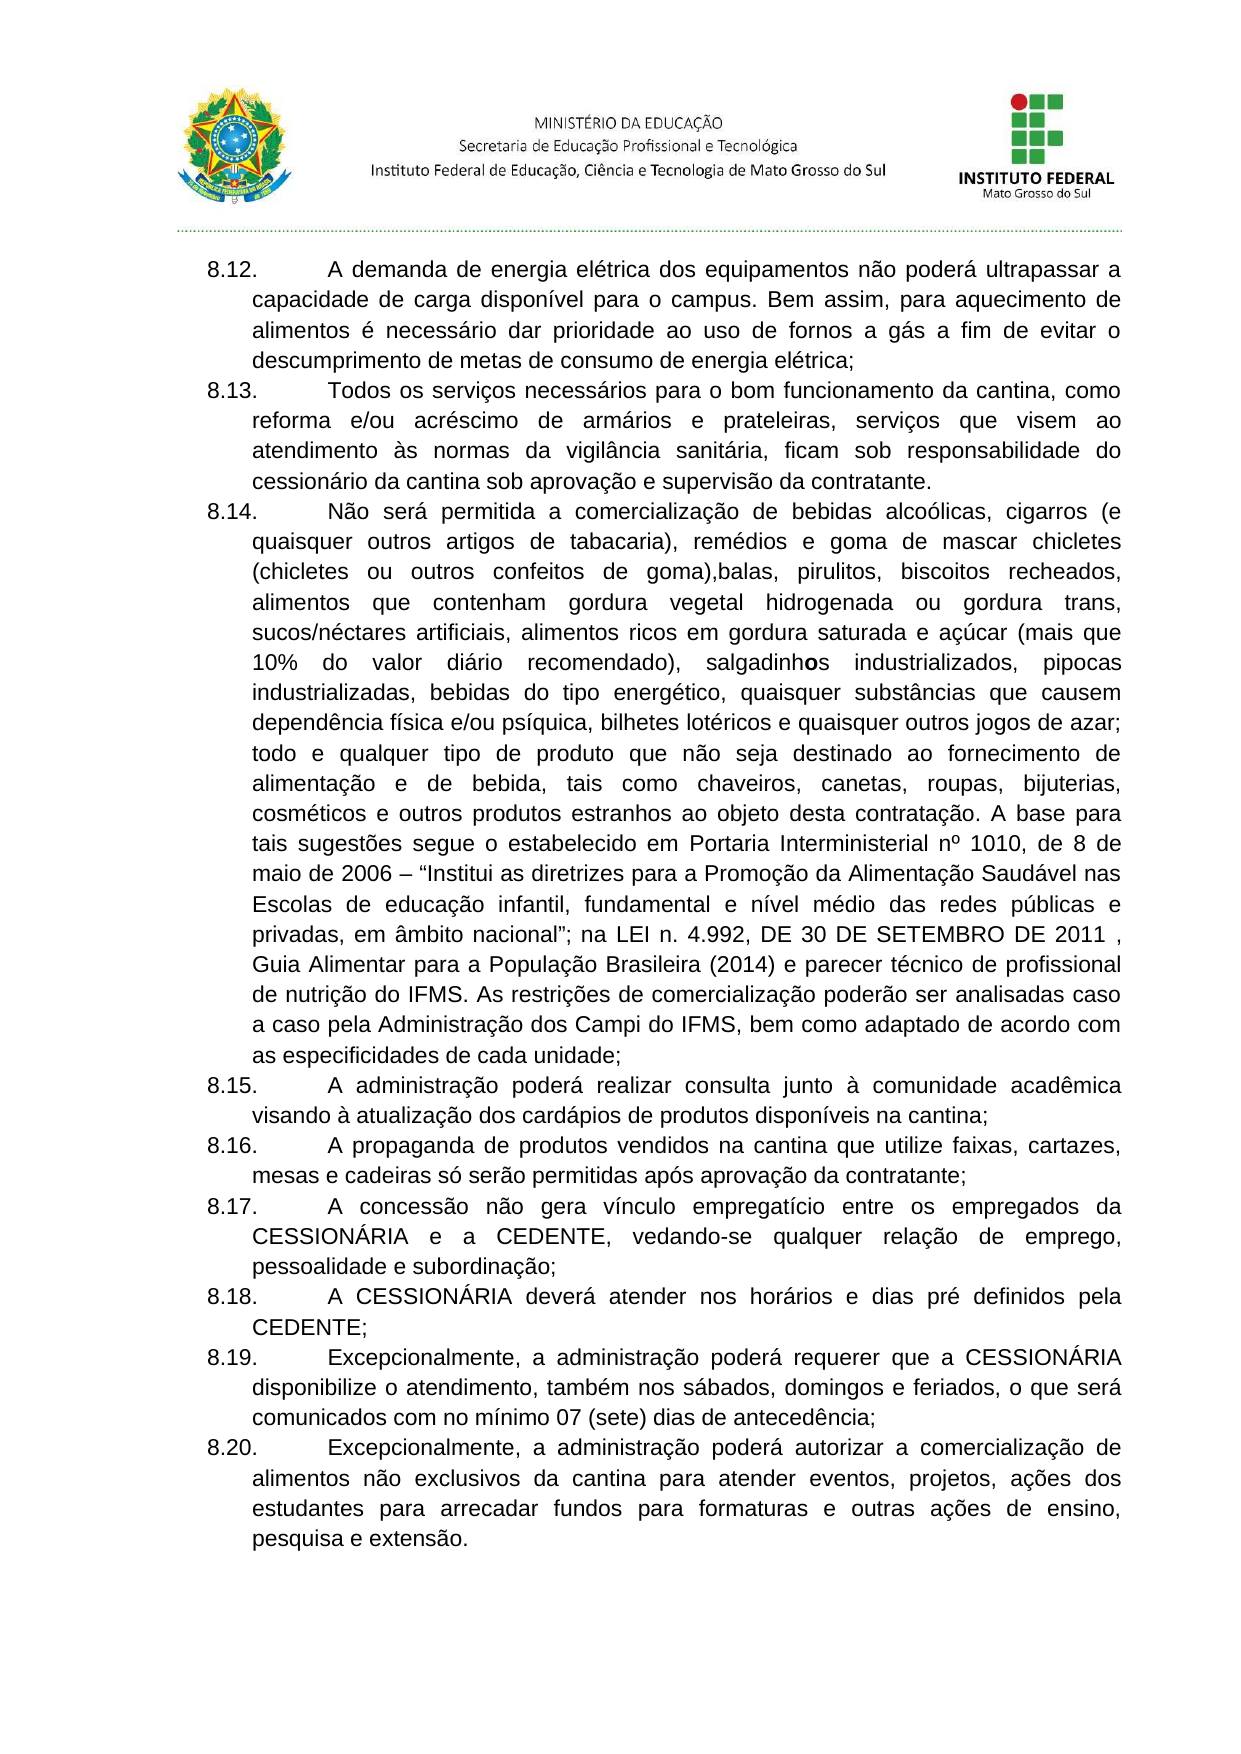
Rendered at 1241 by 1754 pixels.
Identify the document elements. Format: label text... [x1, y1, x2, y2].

picture [177, 73, 1122, 232]
list A demanda de energia elétrica dos equipamentos não poderá ultrapassar a capacidade de carga disponível para o campus. Bem assim, para aquecimento de alimentos é necessário dar prioridade ao uso de fornos a gás a fim de evitar o descumprimento de metas de consumo de energia elétrica; [207, 282, 1122, 373]
list Não será permitida a comercialização de bebidas alcoólicas, cigarros (e quaisquer outros artigos de tabacaria), remédios e goma de mascar chicletes (chicletes ou outros confeitos de goma),balas, pirulitos, biscoitos recheados, alimentos que contenham gordura vegetal hidrogenada ou gordura trans, sucos/néctares artificiais, alimentos ricos em gordura saturada e açúcar (mais que 10% do valor diário recomendado), salgadinhos industrializados, pipocas industrializadas, bebidas do tipo energético, quaisquer substâncias que causem dependência física e/ou psíquica, bilhetes lotéricos e quaisquer outros jogos de azar; todo e qualquer tipo de produto que não seja destinado ao fornecimento de alimentação e de bebida, tais como chaveiros, canetas, roupas, bijuterias, cosméticos e outros produtos estranhos ao objeto desta contratação. A base para tais sugestões segue o estabelecido em Portaria Interministerial nº 1010, de 8 de maio de 2006 – “Institui as diretrizes para a Promoção da Alimentação Saudável nas Escolas de educação infantil, fundamental e nível médio das redes públicas e privadas, em âmbito nacional”; na LEI n. 4.992, DE 30 DE SETEMBRO DE 2011 , Guia Alimentar para a População Brasileira (2014) e parecer técnico de profissional de nutrição do IFMS. As restrições de comercialização poderão ser analisadas caso a caso pela Administração dos Campi do IFMS, bem como adaptado de acordo com as especificidades de cada unidade; [207, 524, 1122, 1068]
list Todos os serviços necessários para o bom funcionamento da cantina, como reforma e/ou acréscimo de armários e prateleiras, serviços que visem ao atendimento às normas da vigilância sanitária, ficam sob responsabilidade do cessionário da cantina sob aprovação e supervisão da contratante. [207, 403, 1122, 494]
list Excepcionalmente, a administração poderá requerer que a CESSIONÁRIA disponibilize o atendimento, também nos sábados, domingos e feriados, o que será comunicados com no mínimo 07 (sete) dias de antecedência; [207, 1370, 1122, 1430]
list Excepcionalmente, a administração poderá autorizar a comercialização de alimentos não exclusivos da cantina para atender eventos, projetos, ações dos estudantes para arrecadar fundos para formaturas e outras ações de ensino, pesquisa e extensão. [207, 1461, 1122, 1551]
list A CESSIONÁRIA deverá atender nos horários e dias pré definidos pela CEDENTE; [207, 1309, 1122, 1340]
list A propaganda de produtos vendidos na cantina que utilize faixas, cartazes, mesas e cadeiras só serão permitidas após aprovação da contratante; [207, 1158, 1122, 1189]
list A administração poderá realizar consulta junto à comunidade acadêmica visando à atualização dos cardápios de produtos disponíveis na cantina; [207, 1098, 1122, 1128]
list A concessão não gera vínculo empregatício entre os empregados da CESSIONÁRIA e a CEDENTE, vedando-se qualquer relação de emprego, pessoalidade e subordinação; [207, 1219, 1122, 1279]
